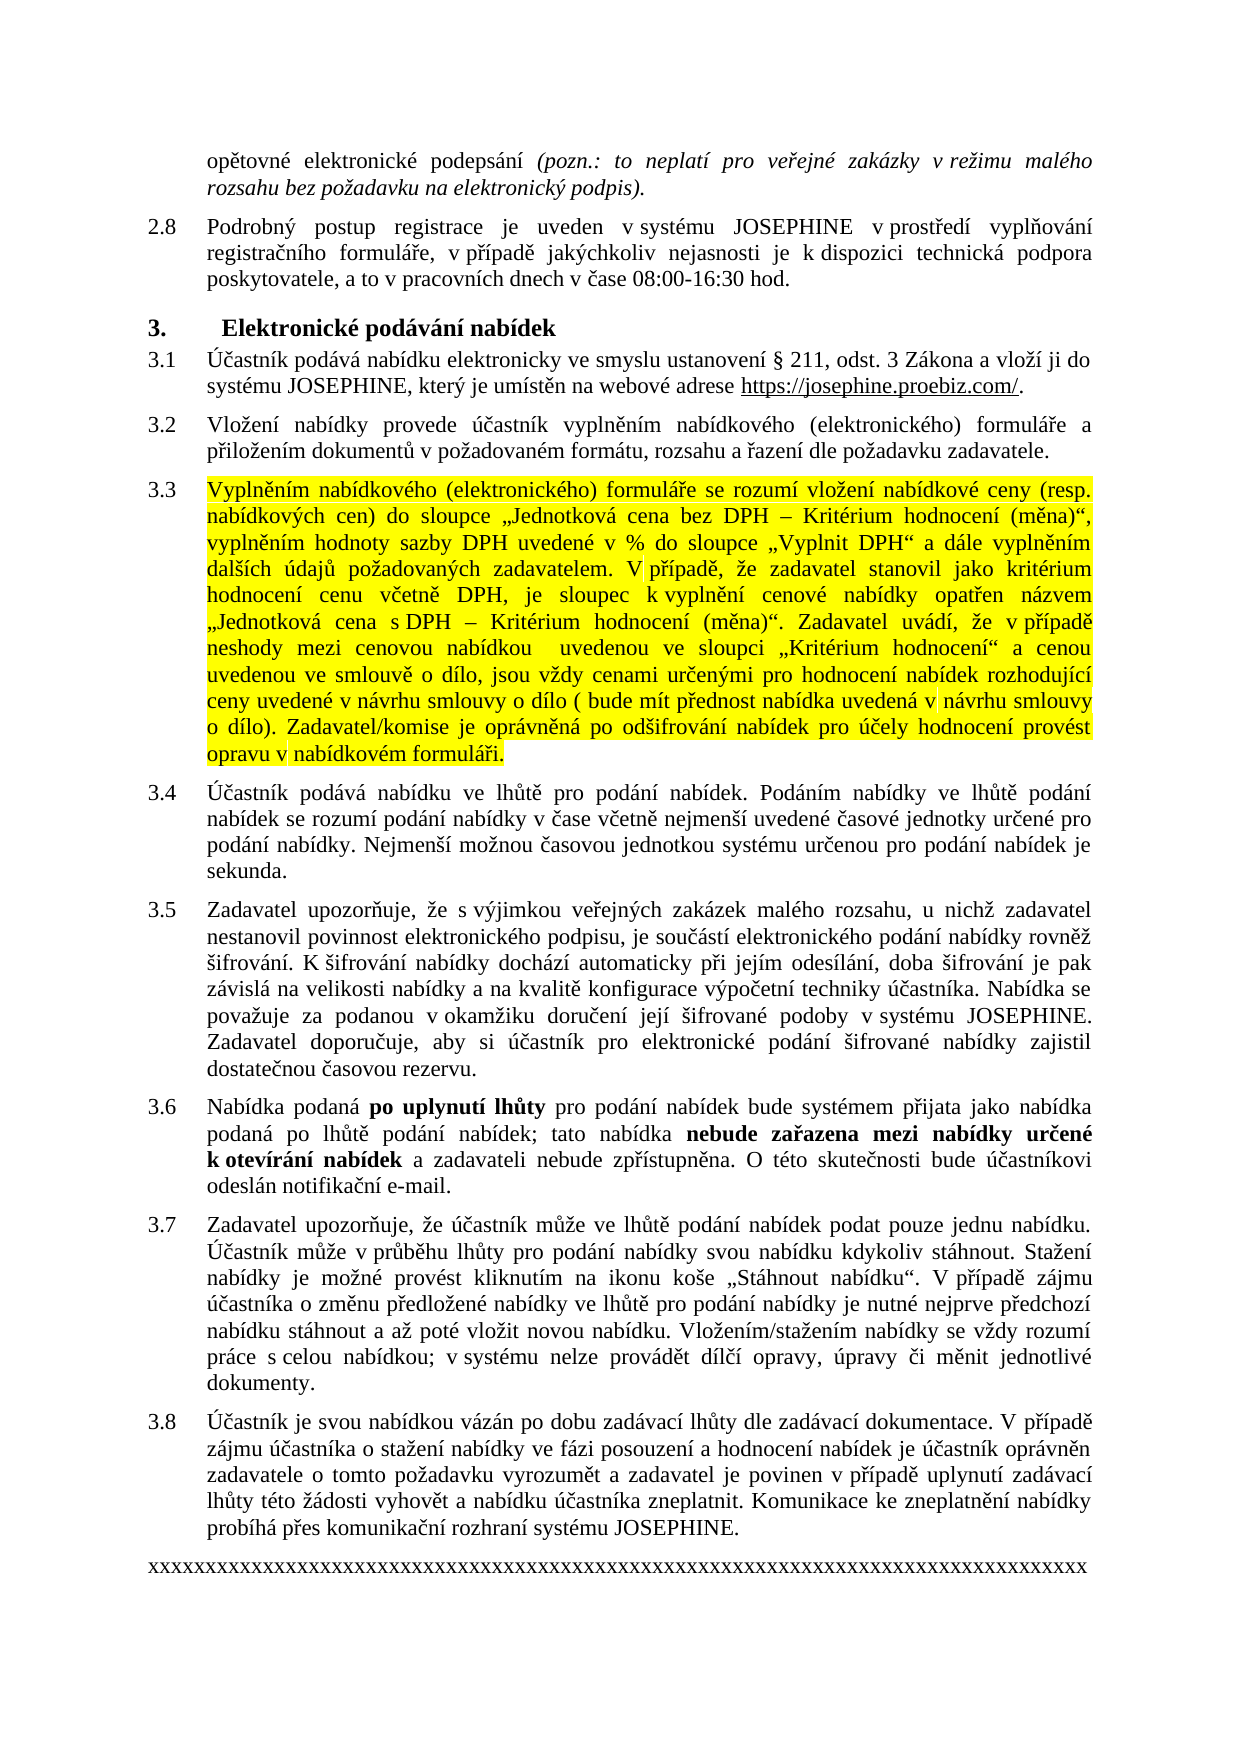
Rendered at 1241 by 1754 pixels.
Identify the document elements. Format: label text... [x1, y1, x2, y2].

text 3.5 Zadavatel upozorňuje, že s výjimkou veřejných zakázek malého rozsahu, u nichž zadavatel nestanovil povinnost elektronického podpisu, je součástí elektronického podání nabídky rovněž šifrování. K šifrování nabídky dochází automaticky při jejím odesílání, doba šifrování je pak závislá na velikosti nabídky a na kvalitě konfigurace výpočetní techniky účastníka. Nabídka se považuje za podanou v okamžiku doručení její šifrované podoby v systému JOSEPHINE. Zadavatel doporučuje, aby si účastník pro elektronické podání šifrované nabídky zajistil dostatečnou časovou rezervu. [148, 896, 1093, 1081]
subtitle 3. Elektronické podávání nabídek [148, 313, 1093, 341]
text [148, 148, 1093, 200]
text 3.6 Nabídka podaná po uplynutí lhůty pro podání nabídek bude systémem přijata jako nabídka podaná po lhůtě podání nabídek; tato nabídka nebude zařazena mezi nabídky určené k otevírání nabídek a zadavateli nebude zpřístupněna. O této skutečnosti bude účastníkovi odeslán notifikační e-mail. [148, 1093, 1093, 1199]
text 3.3 Vyplněním nabídkového (elektronického) formuláře se rozumí vložení nabídkové ceny (resp. nabídkových cen) do sloupce „Jednotková cena bez DPH – Kritérium hodnocení (měna)“, vyplněním hodnoty sazby DPH uvedené v % do sloupce „Vyplnit DPH“ a dále vyplněním dalších údajů požadovaných zadavatelem. V případě, že zadavatel stanovil jako kritérium hodnocení cenu včetně DPH, je sloupec k vyplnění cenové nabídky opatřen názvem „Jednotková cena s DPH – Kritérium hodnocení (měna)“. Zadavatel uvádí, že v případě neshody mezi cenovou nabídkou uvedenou ve sloupci „Kritérium hodnocení“ a cenou uvedenou ve smlouvě o dílo, jsou vždy cenami určenými pro hodnocení nabídek rozhodující ceny uvedené v návrhu smlouvy o dílo ( bude mít přednost nabídka uvedená v návrhu smlouvy o dílo). Zadavatel/komise je oprávněná po odšifrování nabídek pro účely hodnocení provést opravu v nabídkovém formuláři. [148, 476, 1093, 766]
text 3.1 Účastník podává nabídku elektronicky ve smyslu ustanovení § 211, odst. 3 Zákona a vloží ji do systému JOSEPHINE, který je umístěn na webové adrese https://josephine.proebiz.com/. [148, 346, 1093, 398]
text 3.4 Účastník podává nabídku ve lhůtě pro podání nabídek. Podáním nabídky ve lhůtě podání nabídek se rozumí podání nabídky v čase včetně nejmenší uvedené časové jednotky určené pro podání nabídky. Nejmenší možnou časovou jednotkou systému určenou pro podání nabídek je sekunda. [148, 778, 1093, 884]
text 2.8 Podrobný postup registrace je uveden v systému JOSEPHINE v prostředí vyplňování registračního formuláře, v případě jakýchkoliv nejasnosti je k dispozici technická podpora poskytovatele, a to v pracovních dnech v čase 08:00-16:30 hod. [148, 213, 1093, 292]
text 3.7 Zadavatel upozorňuje, že účastník může ve lhůtě podání nabídek podat pouze jednu nabídku. Účastník může v průběhu lhůty pro podání nabídky svou nabídku kdykoliv stáhnout. Stažení nabídky je možné provést kliknutím na ikonu koše „Stáhnout nabídku“. V případě zájmu účastníka o změnu předložené nabídky ve lhůtě pro podání nabídky je nutné nejprve předchozí nabídku stáhnout a až poté vložit novou nabídku. Vložením/stažením nabídky se vždy rozumí práce s celou nabídkou; v systému nelze provádět dílčí opravy, úpravy či měnit jednotlivé dokumenty. [148, 1211, 1093, 1396]
text 3.8 Účastník je svou nabídkou vázán po dobu zadávací lhůty dle zadávací dokumentace. V případě zájmu účastníka o stažení nabídky ve fázi posouzení a hodnocení nabídek je účastník oprávněn zadavatele o tomto požadavku vyrozumět a zadavatel je povinen v případě uplynutí zadávací lhůty této žádosti vyhovět a nabídku účastníka zneplatnit. Komunikace ke zneplatnění nabídky probíhá přes komunikační rozhraní systému JOSEPHINE. [148, 1408, 1093, 1540]
text 3.2 Vložení nabídky provede účastník vyplněním nabídkového (elektronického) formuláře a přiložením dokumentů v požadovaném formátu, rozsahu a řazení dle požadavku zadavatele. [148, 411, 1093, 464]
text xxxxxxxxxxxxxxxxxxxxxxxxxxxxxxxxxxxxxxxxxxxxxxxxxxxxxxxxxxxxxxxxxxxxxxxxxxxxxxxxxx [148, 1553, 1093, 1579]
